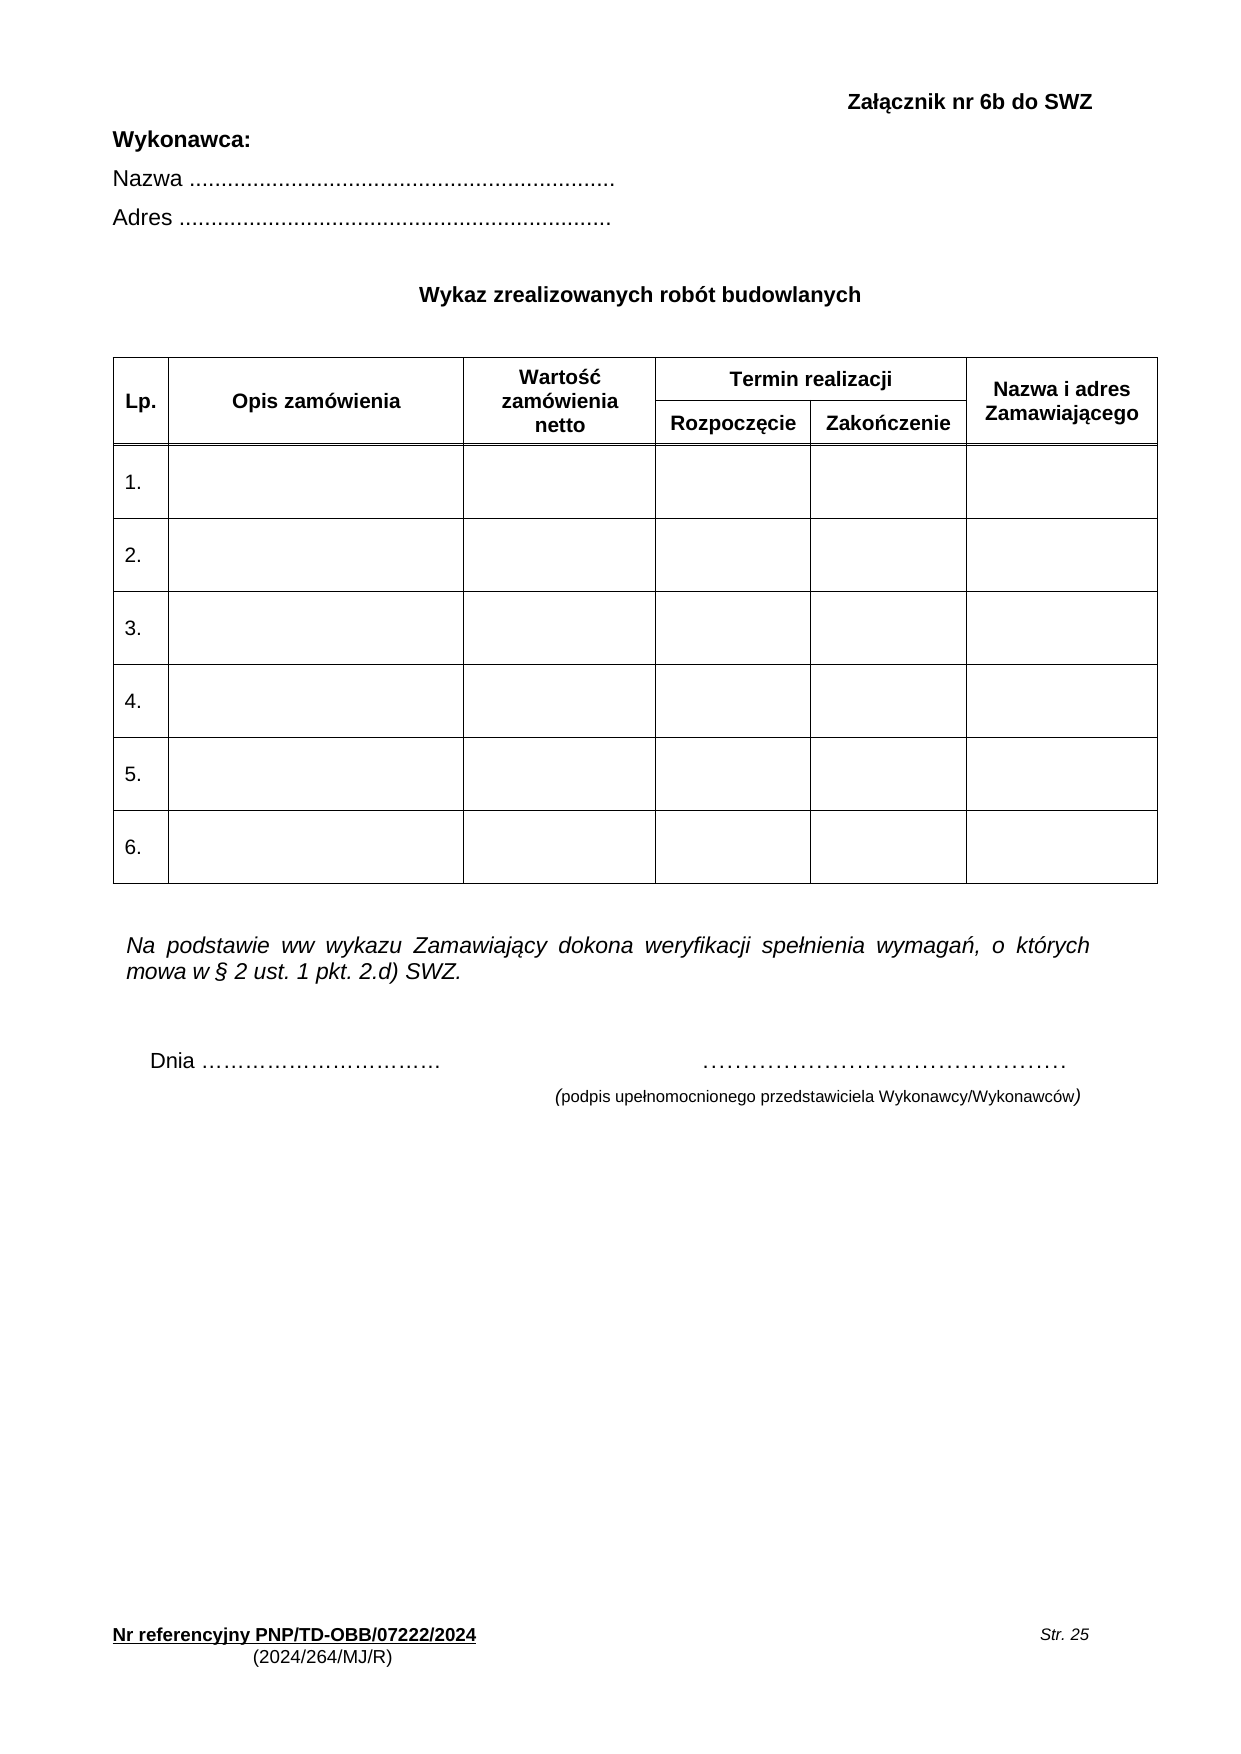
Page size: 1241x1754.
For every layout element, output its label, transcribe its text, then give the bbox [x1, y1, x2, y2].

table_cell [169, 665, 463, 737]
table_cell [967, 519, 1157, 591]
table_cell [811, 665, 966, 737]
table_cell [169, 738, 463, 810]
table_header Nazwa i adres Zamawiającego [967, 358, 1157, 443]
table_cell [169, 592, 463, 664]
table_cell [464, 738, 655, 810]
table_cell [967, 738, 1157, 810]
table_cell [464, 665, 655, 737]
table_cell [656, 519, 810, 591]
text Wykaz zrealizowanych robót budowlanych [187, 282, 1093, 307]
table_cell [169, 446, 463, 518]
table_cell [811, 738, 966, 810]
table_cell [967, 811, 1157, 883]
table_cell [464, 811, 655, 883]
table_header Wartość zamówienia netto [464, 358, 655, 443]
table_cell [464, 446, 655, 518]
table_cell [967, 665, 1157, 737]
text Nazwa ................................................................... [112, 165, 1093, 192]
table_cell [656, 592, 810, 664]
table_cell [656, 738, 810, 810]
table_cell [811, 519, 966, 591]
table_cell Zakończenie [811, 401, 966, 443]
table_cell [169, 519, 463, 591]
table_cell [656, 665, 810, 737]
table_cell [464, 592, 655, 664]
table_cell 4. [114, 665, 168, 737]
table_cell [967, 592, 1157, 664]
text Wykonawca: [112, 126, 1093, 153]
text Adres .................................................................... [112, 204, 1093, 230]
table_cell 1. [114, 446, 168, 518]
table_cell [169, 811, 463, 883]
table_cell [464, 519, 655, 591]
table_cell [656, 446, 810, 518]
table_cell 6. [114, 811, 168, 883]
table_cell Rozpoczęcie [656, 401, 810, 443]
table_cell [811, 592, 966, 664]
table_header Termin realizacji [656, 358, 966, 400]
table_cell [811, 446, 966, 518]
table_cell [656, 811, 810, 883]
table_cell [967, 446, 1157, 518]
text Na podstawie ww wykazu Zamawiający dokona weryfikacji spełnienia wymagań, o których mowa w § 2 ust. 1 pkt. 2.d) SWZ. [126, 933, 1093, 984]
table_cell 5. [114, 738, 168, 810]
table_header Lp. [114, 358, 168, 443]
table_cell [811, 811, 966, 883]
table_cell 2. [114, 519, 168, 591]
text Dnia …………………………… ............................................. [150, 1047, 1093, 1073]
text Załącznik nr 6b do SWZ [112, 89, 1093, 114]
table_cell 3. [114, 592, 168, 664]
table_header Opis zamówienia [169, 358, 463, 443]
text (podpis upełnomocnionego przedstawiciela Wykonawcy/Wykonawców) [481, 1085, 1093, 1107]
